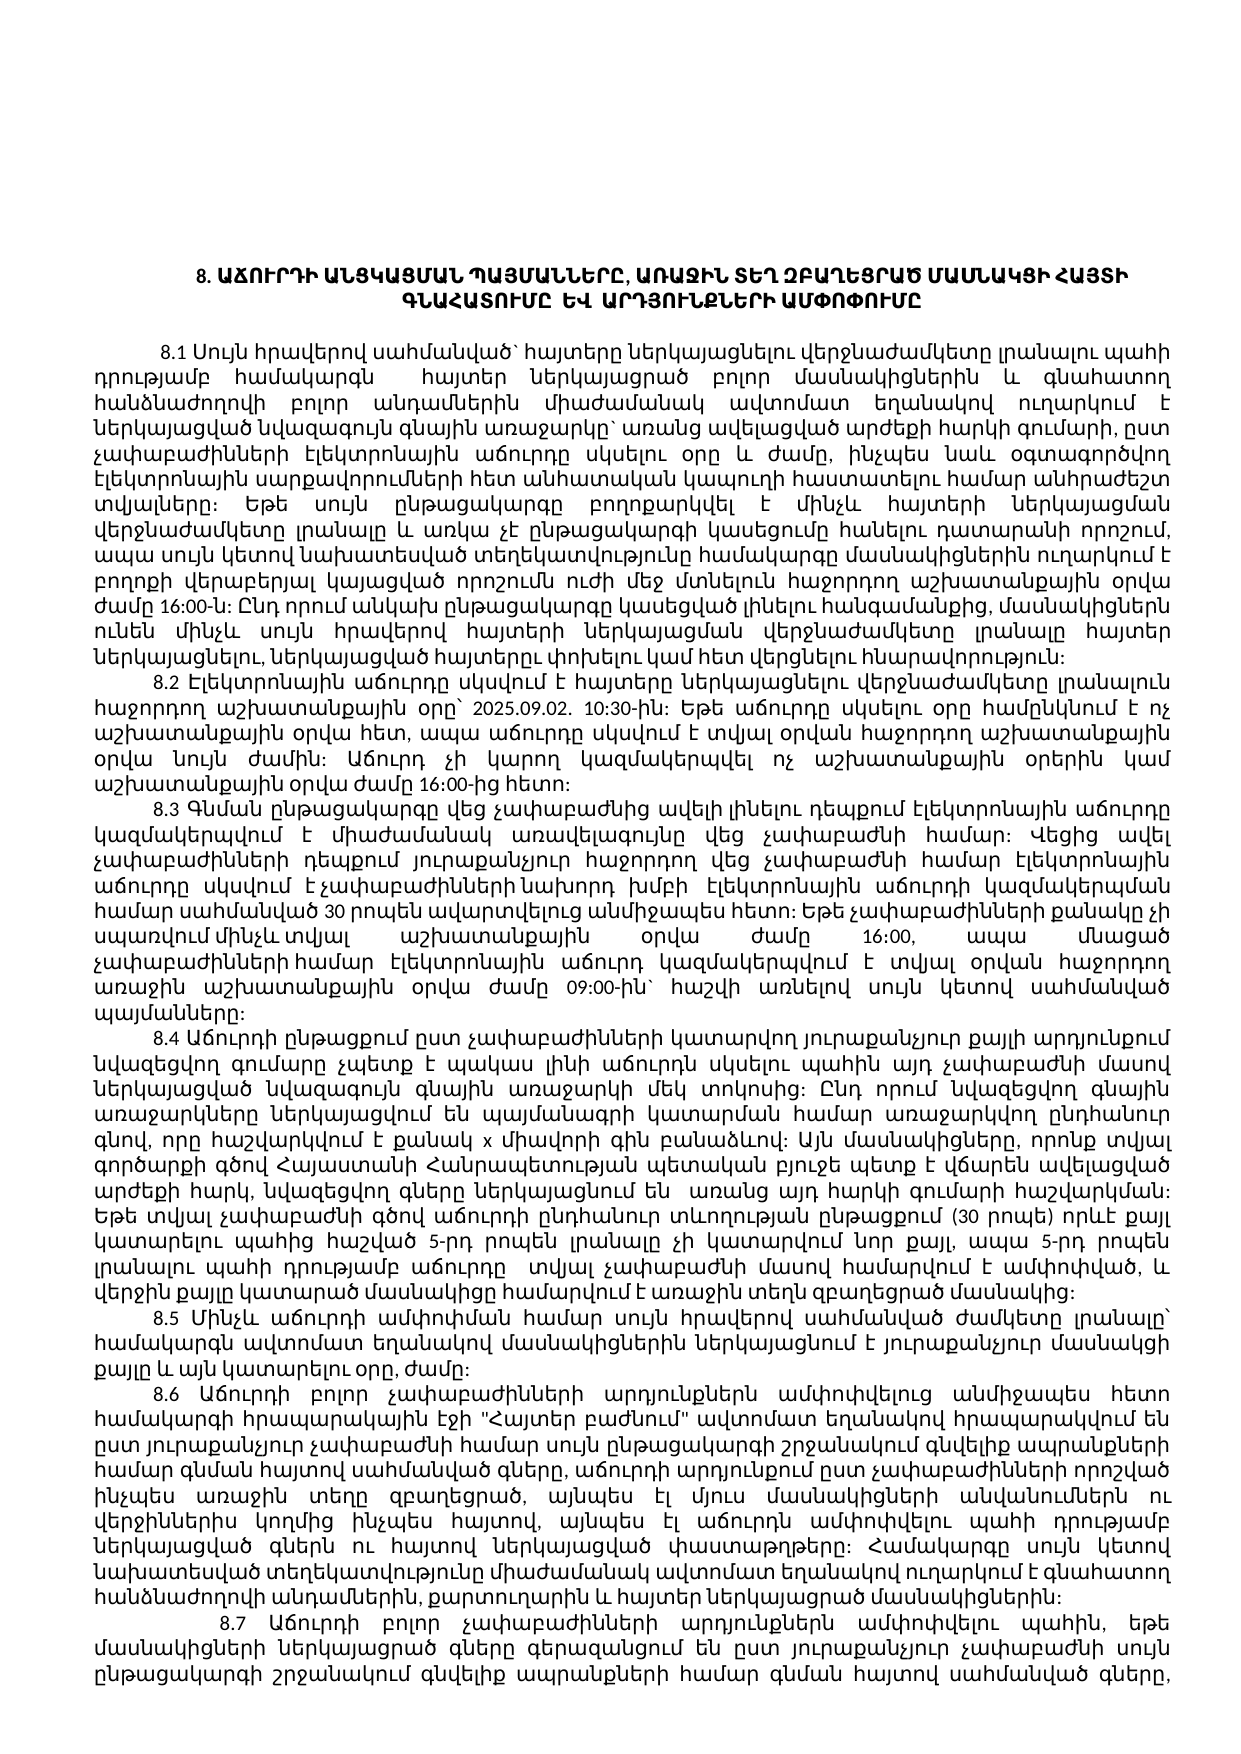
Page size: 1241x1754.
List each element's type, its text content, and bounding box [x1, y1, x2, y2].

text 8.6 Աճուրդի բոլոր չափաբաժինների արդյունքներն ամփոփվելուց անմիջապես հետո համակարգի հրապարակային էջի "Հայտեր բաժնում" ավտոմատ եղանակով հրապարակվում են ըստ յուրաքանչյուր չափաբաժնի համար սույն ընթացակարգի շրջանակում գնվելիք ապրանքների համար գնման հայտով սահմանված գները, աճուրդի արդյունքում ըստ չափաբաժինների որոշված ինչպես առաջին տեղը զբաղեցրած, այնպես էլ մյուս մասնակիցների անվանումներն ու վերջիններիս կողմից ինչպես հայտով, այնպես էլ աճուրդն ամփոփվելու պահի դրությամբ ներկայացված գներն ու հայտով ներկայացված փաստաթղթերը: Համակարգը սույն կետով նախատեսված տեղեկատվությունը միաժամանակ ավտոմատ եղանակով ուղարկում է գնահատող հանձնաժողովի անդամներին, քարտուղարին և հայտեր ներկայացրած մասնակիցներին: [94, 1381, 1171, 1610]
text 8. ԱՃՈՒՐԴԻ ԱՆՑԿԱՑՄԱՆ ՊԱՅՄԱՆՆԵՐԸ, ԱՌԱՋԻՆ ՏԵՂ ԶԲԱՂԵՑՐԱԾ ՄԱՍՆԱԿՑԻ ՀԱՅՏԻ [94, 263, 1171, 288]
text 8.5 Մինչև աճուրդի ամփոփման համար սույն հրավերով սահմանված ժամկետը լրանալը՝ համակարգն ավտոմատ եղանակով մասնակիցներին ներկայացնում է յուրաքանչյուր մասնակցի քայլը և այն կատարելու օրը, ժամը: [94, 1305, 1171, 1381]
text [94, 1610, 1171, 1686]
text ԳՆԱՀԱՏՈՒՄԸ ԵՎ ԱՐԴՅՈՒՆՔՆԵՐԻ ԱՄՓՈՓՈՒՄԸ [94, 288, 1171, 314]
text 8.3 Գնման ընթացակարգը վեց չափաբաժնից ավելի լինելու դեպքում էլեկտրոնային աճուրդը կազմակերպվում է միաժամանակ առավելագույնը վեց չափաբաժնի համար: Վեցից ավել չափաբաժինների դեպքում յուրաքանչյուր հաջորդող վեց չափաբաժնի համար էլեկտրոնային աճուրդը սկսվում է չափաբաժինների նախորդ խմբի էլեկտրոնային աճուրդի կազմակերպման համար սահմանված 30 րոպեն ավարտվելուց անմիջապես հետո: Եթե չափաբաժինների քանակը չի սպառվում մինչև տվյալ աշխատանքային օրվա ժամը 16։00, ապա մնացած չափաբաժինների համար էլեկտրոնային աճուրդ կազմակերպվում է տվյալ օրվան հաջորդող առաջին աշխատանքային օրվա ժամը 09:00-ին` հաշվի առնելով սույն կետով սահմանված պայմանները: [94, 797, 1171, 1025]
text 8.1 Սույն հրավերով սահմանված` հայտերը ներկայացնելու վերջնաժամկետը լրանալու պահի դրությամբ համակարգն հայտեր ներկայացրած բոլոր մասնակիցներին և գնահատող հանձնաժողովի բոլոր անդամներին միաժամանակ ավտոմատ եղանակով ուղարկում է ներկայացված նվազագույն գնային առաջարկը` առանց ավելացված արժեքի հարկի գումարի, ըստ չափաբաժինների էլեկտրոնային աճուրդը սկսելու օրը և ժամը, ինչպես նաև օգտագործվող էլեկտրոնային սարքավորումների հետ անհատական կապուղի հաստատելու համար անհրաժեշտ տվյալները։ Եթե սույն ընթացակարգը բողոքարկվել է մինչև հայտերի ներկայացման վերջնաժամկետը լրանալը և առկա չէ ընթացակարգի կասեցումը հանելու դատարանի որոշում, ապա սույն կետով նախատեսված տեղեկատվությունը համակարգը մասնակիցներին ուղարկում է բողոքի վերաբերյալ կայացված որոշումն ուժի մեջ մտնելուն հաջորդող աշխատանքային օրվա ժամը 16:00-ն: Ընդ որում անկախ ընթացակարգը կասեցված լինելու հանգամանքից, մասնակիցներն ունեն մինչև սույն հրավերով հայտերի ներկայացման վերջնաժամկետը լրանալը հայտեր ներկայացնելու, ներկայացված հայտերըւ փոխելու կամ հետ վերցնելու հնարավորություն: [94, 339, 1171, 669]
text 8.2 Էլեկտրոնային աճուրդը սկսվում է հայտերը ներկայացնելու վերջնաժամկետը լրանալուն հաջորդող աշխատանքային օրը՝ 2025.09.02. 10:30 -ին: Եթե աճուրդը սկսելու օրը համընկնում է ոչ աշխատանքային օրվա հետ, ապա աճուրդը սկսվում է տվյալ օրվան հաջորդող աշխատանքային օրվա նույն ժամին: Աճուրդ չի կարող կազմակերպվել ոչ աշխատանքային օրերին կամ աշխատանքային օրվա ժամը 16։00-ից հետո: [94, 669, 1171, 797]
text 8.4 Աճուրդի ընթացքում ըստ չափաբաժինների կատարվող յուրաքանչյուր քայլի արդյունքում նվազեցվող գումարը չպետք է պակաս լինի աճուրդն սկսելու պահին այդ չափաբաժնի մասով ներկայացված նվազագույն գնային առաջարկի մեկ տոկոսից: Ընդ որում նվազեցվող գնային առաջարկները ներկայացվում են պայմանագրի կատարման համար առաջարկվող ընդհանուր գնով, որը հաշվարկվում է քանակ x միավորի գին բանաձևով: Այն մասնակիցները, որոնք տվյալ գործարքի գծով Հայաստանի Հանրապետության պետական բյուջե պետք է վճարեն ավելացված արժեքի հարկ, նվազեցվող գները ներկայացնում են առանց այդ հարկի գումարի հաշվարկման: Եթե տվյալ չափաբաժնի գծով աճուրդի ընդհանուր տևողության ընթացքում (30 րոպե) որևէ քայլ կատարելու պահից հաշված 5-րդ րոպեն լրանալը չի կատարվում նոր քայլ, ապա 5-րդ րոպեն լրանալու պահի դրությամբ աճուրդը տվյալ չափաբաժնի մասով համարվում է ամփոփված, և վերջին քայլը կատարած մասնակիցը համարվում է առաջին տեղն զբաղեցրած մասնակից: [94, 1025, 1171, 1305]
